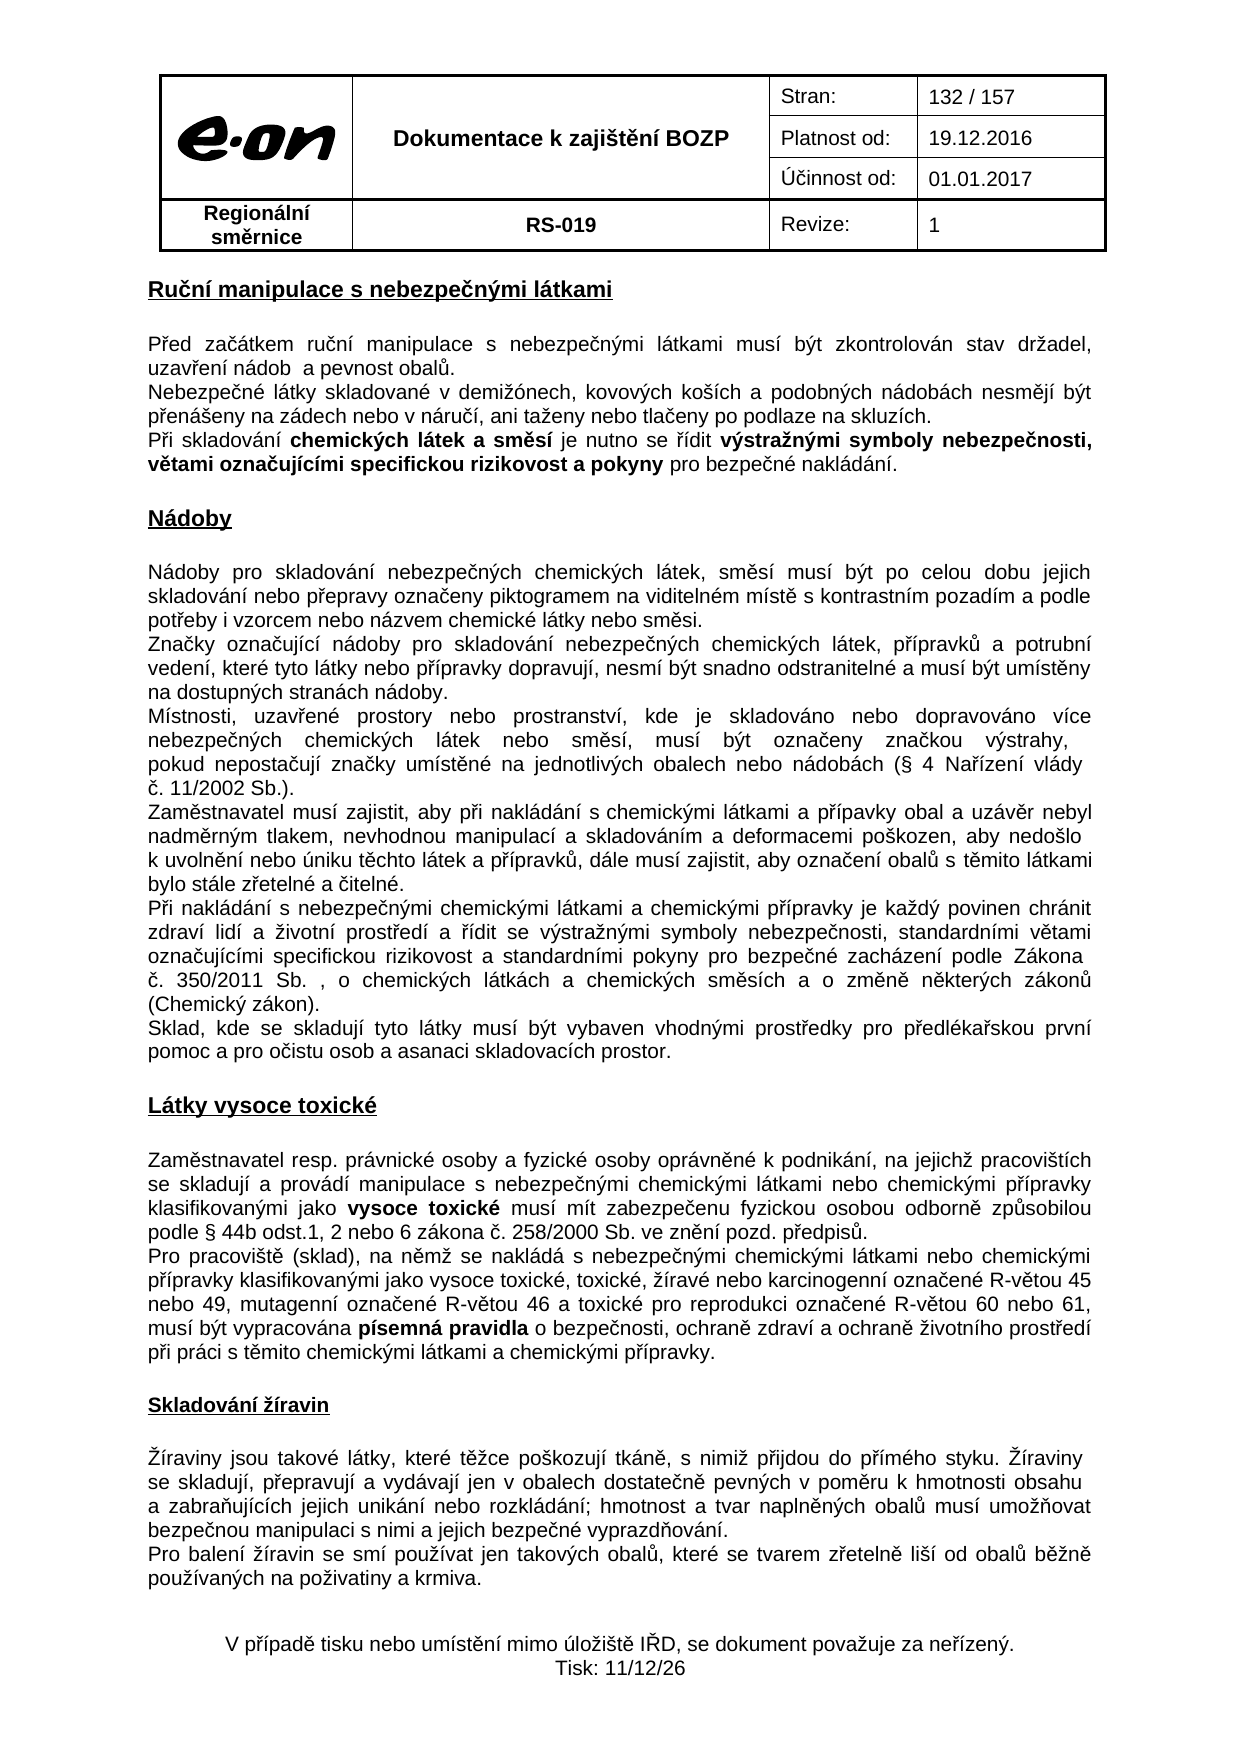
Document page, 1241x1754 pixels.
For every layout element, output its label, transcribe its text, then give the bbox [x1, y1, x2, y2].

title Látky vysoce toxické [148, 1092, 1092, 1119]
text Pro pracoviště (sklad), na němž se nakládá s nebezpečnými chemickými látkami nebo chemickými přípravky klasifikovanými jako vysoce toxické, toxické, žíravé nebo karcinogenní označené R-větou 45 nebo 49, mutagenní označené R-větou 46 a toxické pro reprodukci označené R-větou 60 nebo 61, musí být vypracována písemná pravidla o bezpečnosti, ochraně zdraví a ochraně životního prostředí při práci s těmito chemickými látkami a chemickými přípravky. [148, 1244, 1092, 1363]
title Skladování žíravin [148, 1393, 1092, 1417]
text Žíraviny jsou takové látky, které těžce poškozují tkáně, s nimiž přijdou do přímého styku. Žíraviny se skladují, přepravují a vydávají jen v obalech dostatečně pevných v poměru k hmotnosti obsahu a zabraňujících jejich unikání nebo rozkládání; hmotnost a tvar naplněných obalů musí umožňovat bezpečnou manipulaci s nimi a jejich bezpečné vyprazdňování. [148, 1446, 1092, 1542]
text Značky označující nádoby pro skladování nebezpečných chemických látek, přípravků a potrubní vedení, které tyto látky nebo přípravky dopravují, nesmí být snadno odstranitelné a musí být umístěny na dostupných stranách nádoby. [148, 632, 1092, 704]
title Ruční manipulace s nebezpečnými látkami [148, 276, 1092, 302]
text Místnosti, uzavřené prostory nebo prostranství, kde je skladováno nebo dopravováno více nebezpečných chemických látek nebo směsí, musí být označeny značkou výstrahy, pokud nepostačují značky umístěné na jednotlivých obalech nebo nádobách (§ 4 Nařízení vlády č. 11/2002 Sb.). [148, 704, 1092, 800]
text Zaměstnavatel resp. právnické osoby a fyzické osoby oprávněné k podnikání, na jejichž pracovištích se skladují a provádí manipulace s nebezpečnými chemickými látkami nebo chemickými přípravky klasifikovanými jako vysoce toxické musí mít zabezpečenu fyzickou osobou odborně způsobilou podle § 44b odst.1, 2 nebo 6 zákona č. 258/2000 Sb. ve znění pozd. předpisů. [148, 1148, 1092, 1244]
text Při skladování chemických látek a směsí je nutno se řídit výstražnými symboly nebezpečnosti, větami označujícími specifickou rizikovost a pokyny pro bezpečné nakládání. [148, 427, 1092, 475]
text Zaměstnavatel musí zajistit, aby při nakládání s chemickými látkami a přípavky obal a uzávěr nebyl nadměrným tlakem, nevhodnou manipulací a skladováním a deformacemi poškozen, aby nedošlo k uvolnění nebo úniku těchto látek a přípravků, dále musí zajistit, aby označení obalů s těmito látkami bylo stále zřetelné a čitelné. [148, 800, 1092, 896]
text Před začátkem ruční manipulace s nebezpečnými látkami musí být zkontrolován stav držadel, uzavření nádob a pevnost obalů. [148, 332, 1092, 379]
text Nádoby pro skladování nebezpečných chemických látek, směsí musí být po celou dobu jejich skladování nebo přepravy označeny piktogramem na viditelném místě s kontrastním pozadím a podle potřeby i vzorcem nebo názvem chemické látky nebo směsi. [148, 560, 1092, 632]
text Při nakládání s nebezpečnými chemickými látkami a chemickými přípravky je každý povinen chránit zdraví lidí a životní prostředí a řídit se výstražnými symboly nebezpečnosti, standardními větami označujícími specifickou rizikovost a standardními pokyny pro bezpečné zacházení podle Zákona č. 350/2011 Sb. , o chemických látkách a chemických směsích a o změně některých zákonů (Chemický zákon). [148, 896, 1092, 1015]
text Pro balení žíravin se smí používat jen takových obalů, které se tvarem zřetelně liší od obalů běžně používaných na poživatiny a krmiva. [148, 1542, 1092, 1589]
text Nebezpečné látky skladované v demižónech, kovových koších a podobných nádobách nesmějí být přenášeny na zádech nebo v náručí, ani taženy nebo tlačeny po podlaze na skluzích. [148, 379, 1092, 427]
text Sklad, kde se skladují tyto látky musí být vybaven vhodnými prostředky pro předlékařskou první pomoc a pro očistu osob a asanaci skladovacích prostor. [148, 1015, 1092, 1063]
title Nádoby [148, 504, 1092, 531]
